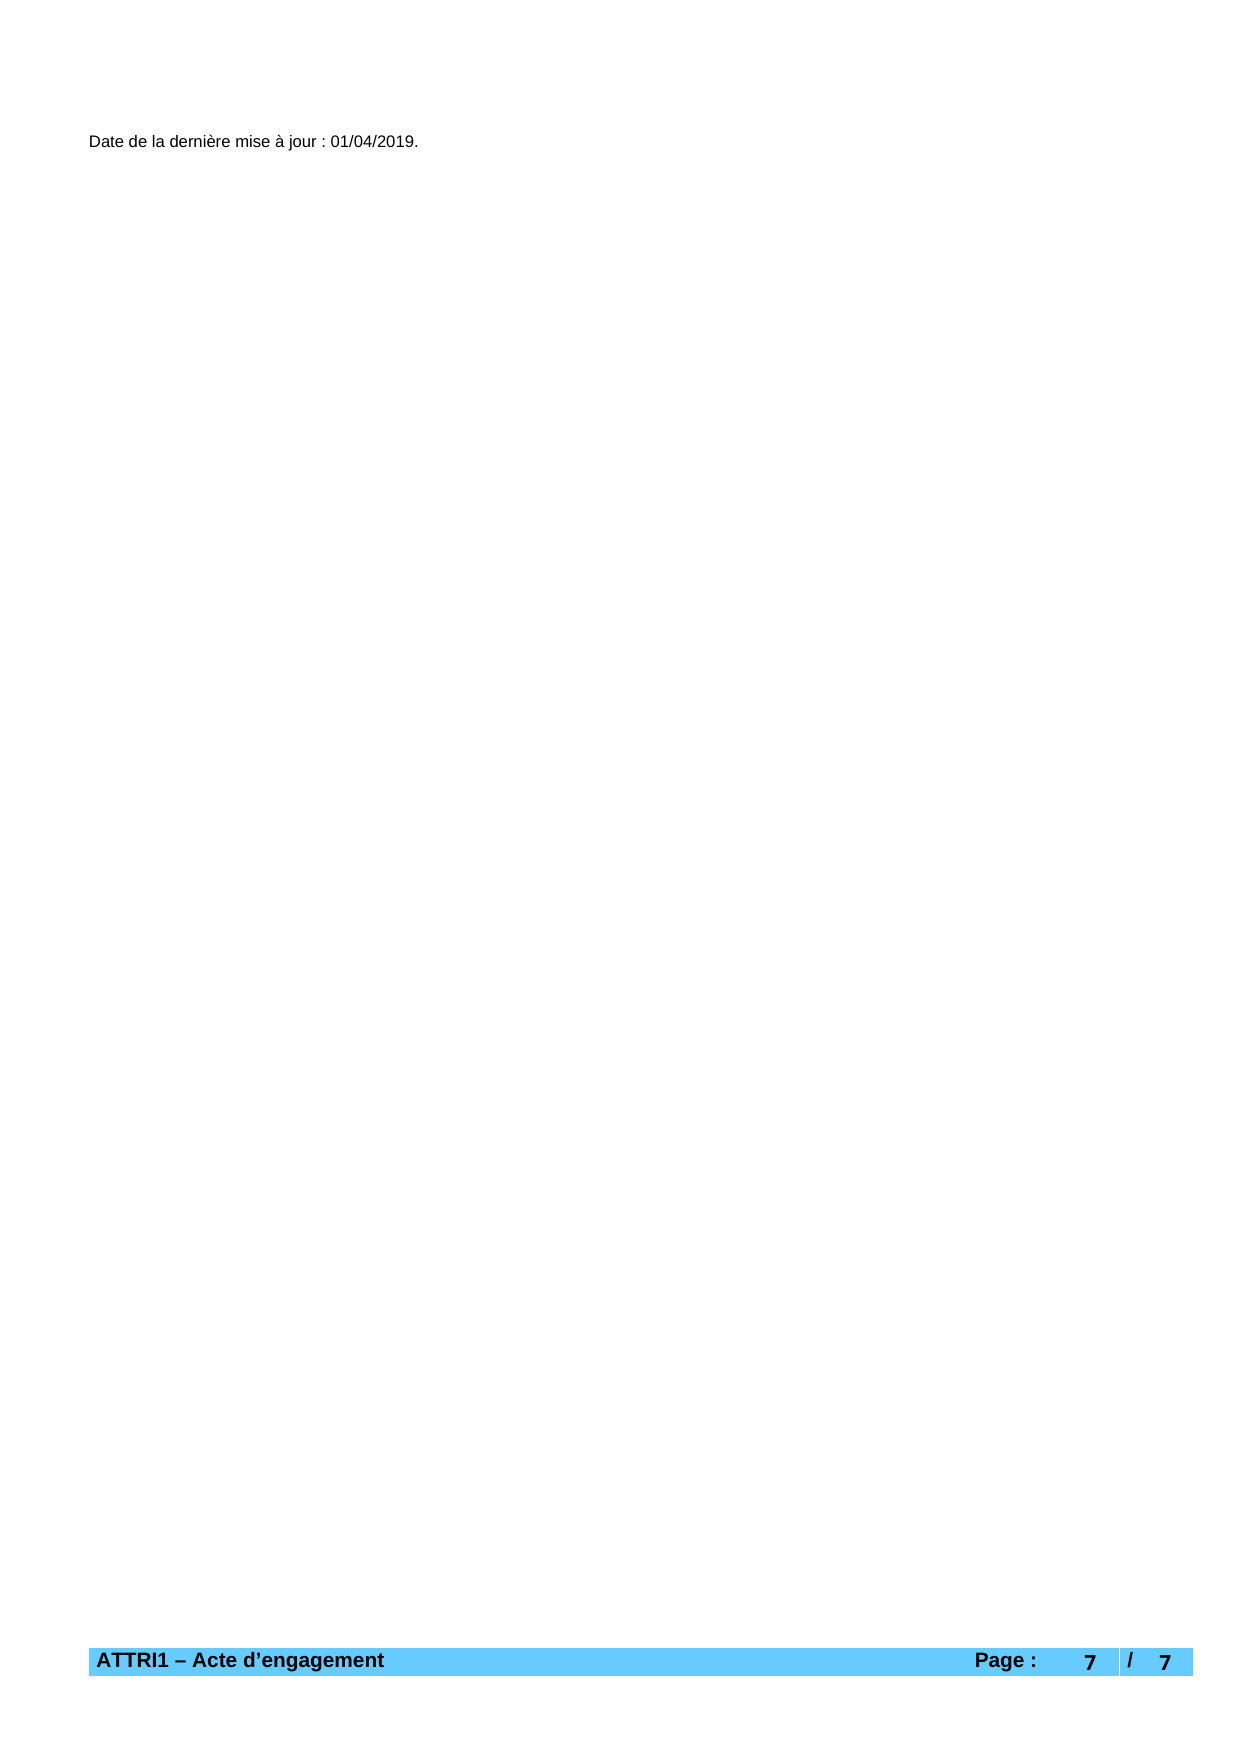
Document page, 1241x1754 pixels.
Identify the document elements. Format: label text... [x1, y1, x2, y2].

text Date de la dernière mise à jour : 01/04/2019. [89, 132, 1152, 151]
